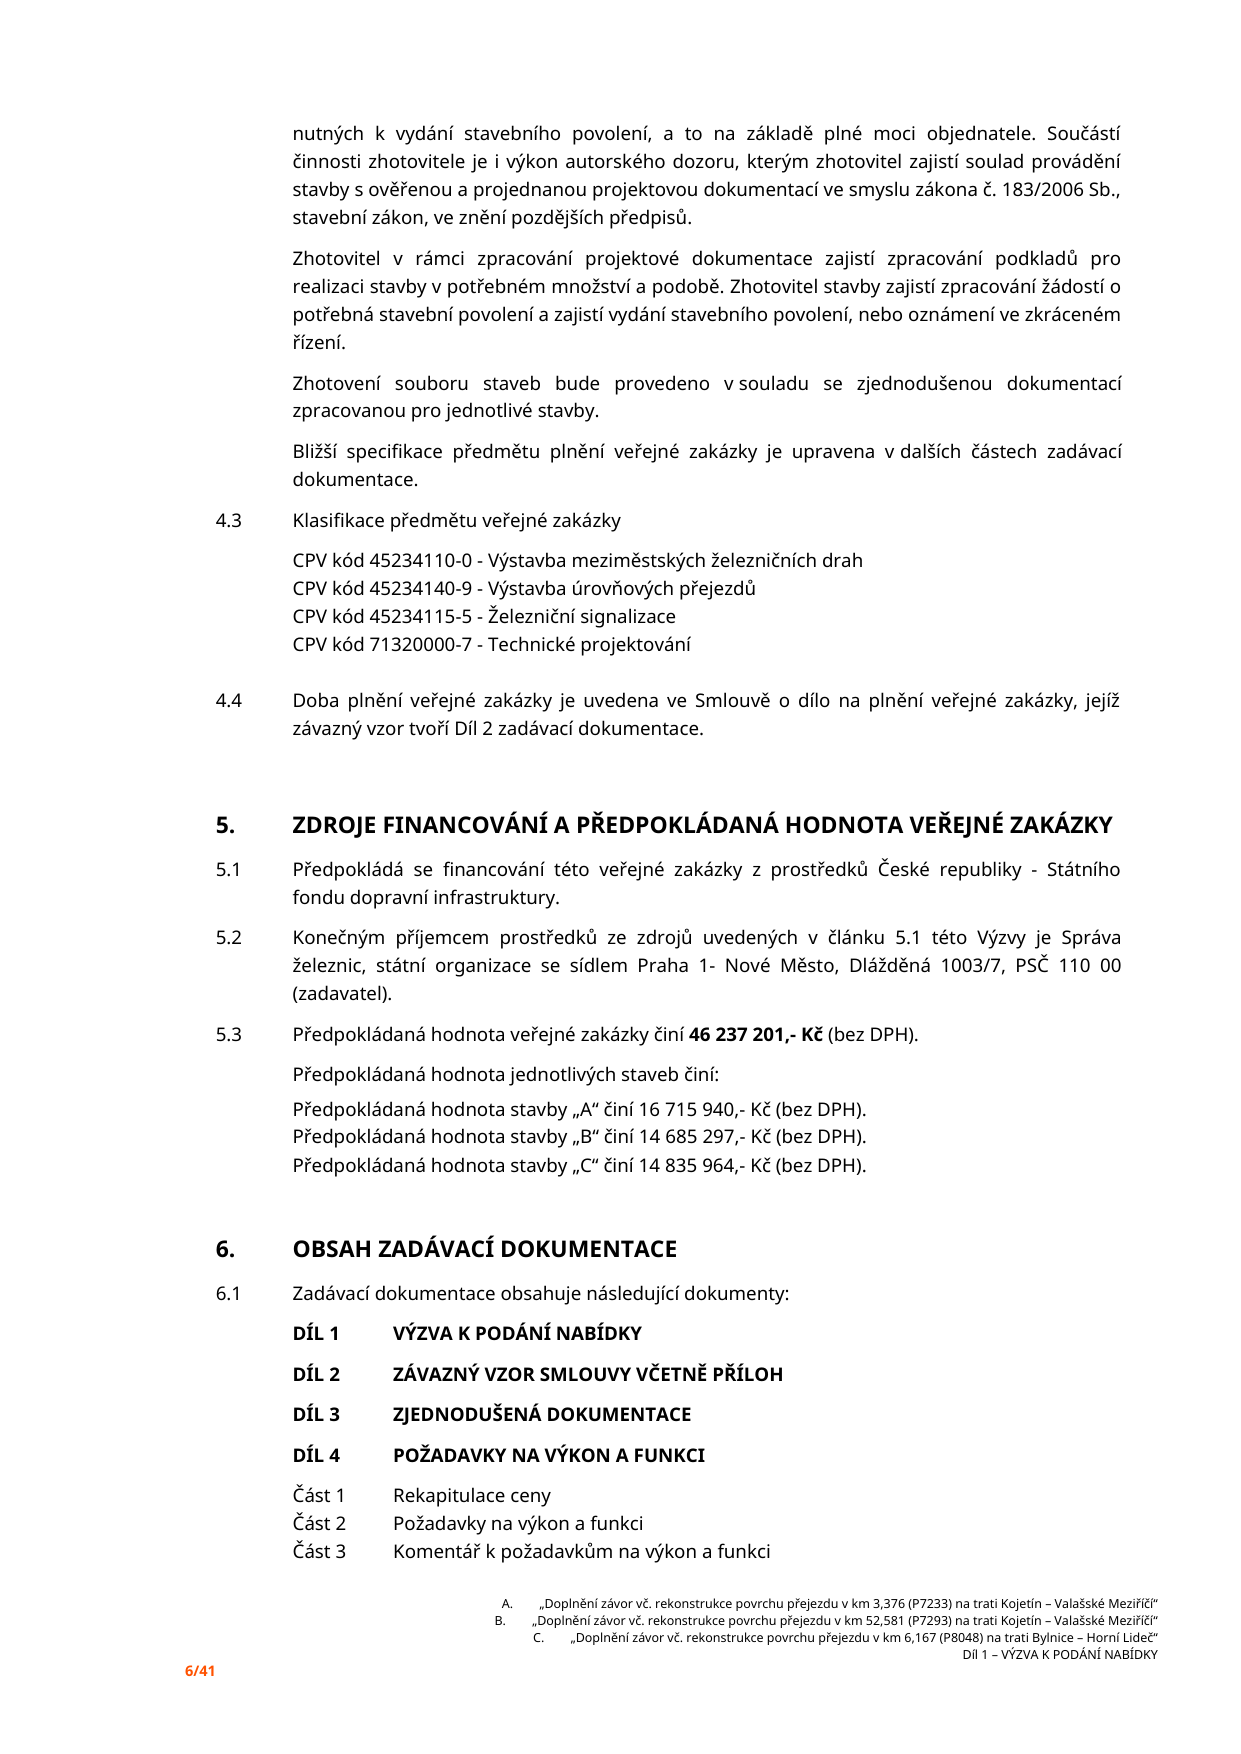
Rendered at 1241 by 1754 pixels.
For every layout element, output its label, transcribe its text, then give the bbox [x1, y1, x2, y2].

text CPV kód 45234140-9 - Výstavba úrovňových přejezdů [292, 575, 1122, 601]
text Část 1 Rekapitulace ceny [292, 1482, 1122, 1508]
text DÍL 2 ZÁVAZNÝ VZOR SMLOUVY VČETNĚ PŘÍLOH [292, 1361, 1122, 1386]
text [292, 121, 1122, 230]
text Zhotovitel v rámci zpracování projektové dokumentace zajistí zpracování podkladů pro realizaci stavby v potřebném množství a podobě. Zhotovitel stavby zajistí zpracování žádostí o potřebná stavební povolení a zajistí vydání stavebního povolení, nebo oznámení ve zkráceném řízení. [292, 245, 1122, 355]
text DÍL 4 POŽADAVKY NA VÝKON A FUNKCI [292, 1442, 1122, 1467]
list Předpokládaná hodnota stavby „A“ činí 16 715 940,- Kč (bez DPH). [292, 1096, 1122, 1121]
text Část 3 Komentář k požadavkům na výkon a funkci [292, 1538, 1122, 1564]
text Konečným příjemcem prostředků ze zdrojů uvedených v článku 5.1 této Výzvy je Správa železnic, státní organizace se sídlem Praha 1- Nové Město, Dlážděná 1003/7, PSČ 110 00 (zadavatel). [216, 924, 1122, 1006]
text OBSAH ZADÁVACÍ DOKUMENTACE [216, 1233, 1122, 1264]
text Klasifikace předmětu veřejné zakázky [216, 507, 1122, 532]
list Předpokládaná hodnota jednotlivých staveb činí: [292, 1062, 1122, 1087]
text Předpokládá se financování této veřejné zakázky z prostředků České republiky - Státního fondu dopravní infrastruktury. [216, 856, 1122, 909]
text ZDROJE FINANCOVÁNÍ A PŘEDPOKLÁDANÁ HODNOTA VEŘEJNÉ ZAKÁZKY [216, 809, 1122, 840]
text Doba plnění veřejné zakázky je uvedena ve Smlouvě o dílo na plnění veřejné zakázky, jejíž závazný vzor tvoří Díl 2 zadávací dokumentace. [216, 687, 1122, 741]
list Předpokládaná hodnota stavby „C“ činí 14 835 964,- Kč (bez DPH). [292, 1152, 1122, 1177]
text Předpokládaná hodnota veřejné zakázky činí 46 237 201,- Kč (bez DPH). [216, 1021, 1122, 1047]
text DÍL 1 VÝZVA K PODÁNÍ NABÍDKY [292, 1320, 1122, 1346]
list Předpokládaná hodnota stavby „B“ činí 14 685 297,- Kč (bez DPH). [292, 1124, 1122, 1149]
text Zadávací dokumentace obsahuje následující dokumenty: [216, 1280, 1122, 1305]
text CPV kód 71320000-7 - Technické projektování [292, 631, 1122, 657]
text DÍL 3 ZJEDNODUŠENÁ DOKUMENTACE [292, 1401, 1122, 1427]
text Zhotovení souboru staveb bude provedeno v souladu se zjednodušenou dokumentací zpracovanou pro jednotlivé stavby. [292, 370, 1122, 423]
text CPV kód 45234110-0 - Výstavba meziměstských železničních drah [292, 547, 1122, 573]
text CPV kód 45234115-5 - Železniční signalizace [292, 603, 1122, 629]
text Bližší specifikace předmětu plnění veřejné zakázky je upravena v dalších částech zadávací dokumentace. [292, 438, 1122, 492]
text Část 2 Požadavky na výkon a funkci [292, 1510, 1122, 1536]
